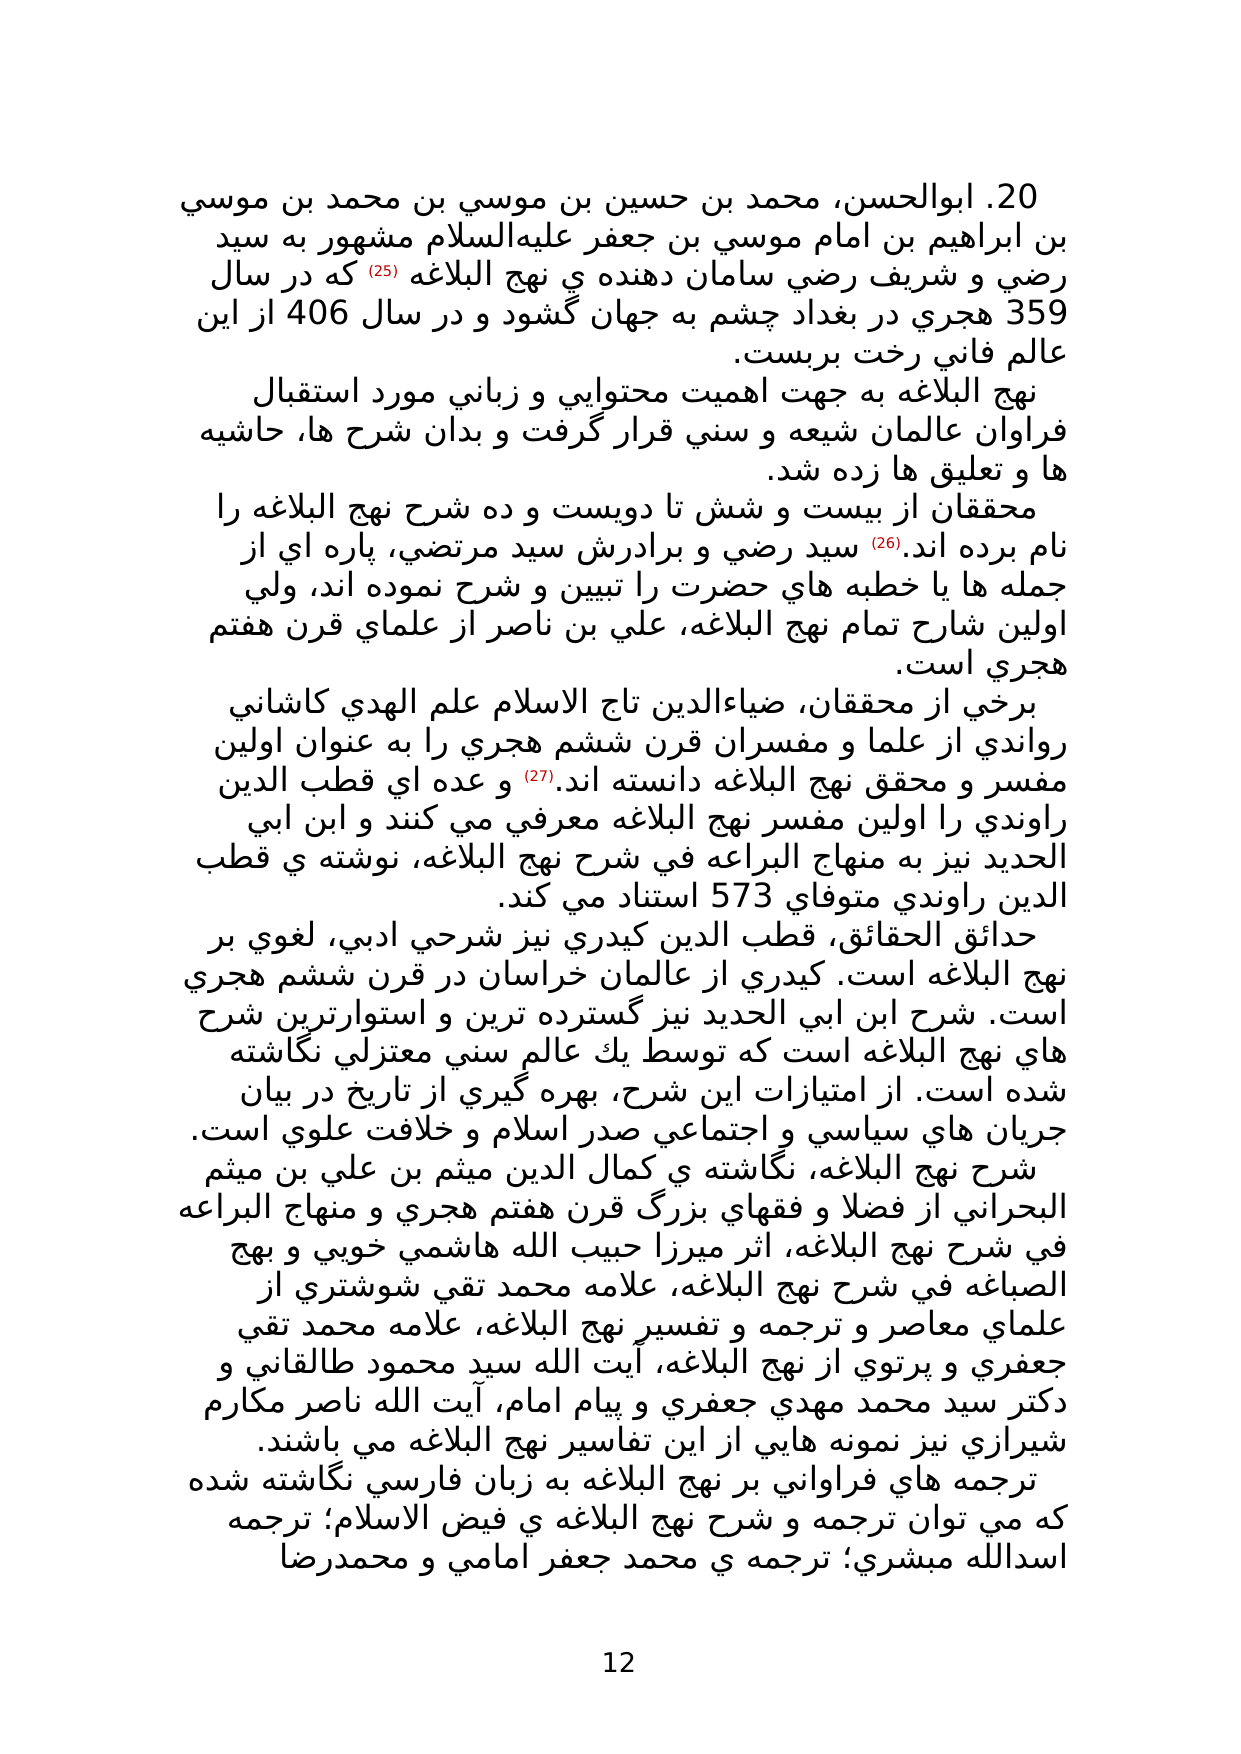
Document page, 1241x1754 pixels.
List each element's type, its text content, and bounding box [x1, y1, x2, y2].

text 20. ابوالحسن، محمد بن حسين بن موسي بن محمد بن موسي بن ابراهيم بن امام موسي بن جعفر عليه‌السلام مشهور به سيد رضي و شريف رضي سامان دهنده ي نهج البلاغه (25) كه در سال 359 هجري در بغداد چشم به جهان گشود و در سال 406 از اين عالم فاني رخت بربست. [169, 177, 1069, 371]
text نهج البلاغه به جهت اهميت محتوايي و زباني مورد استقبال فراوان عالمان شيعه و سني قرار گرفت و بدان شرح ها، حاشيه ها و تعليق ها زده شد. [169, 371, 1069, 488]
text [169, 1459, 1069, 1576]
text شرح نهج البلاغه، نگاشته ي كمال الدين ميثم بن علي بن ميثم البحراني از فضلا و فقهاي بزرگ قرن هفتم هجري و منهاج البراعه في شرح نهج البلاغه، اثر ميرزا حبيب الله هاشمي خويي و بهج الصباغه في شرح نهج البلاغه، علامه محمد تقي شوشتري از علماي معاصر و ترجمه و تفسير نهج البلاغه، علامه محمد تقي جعفري و پرتوي از نهج البلاغه، آيت الله سيد محمود طالقاني و دكتر سيد محمد مهدي جعفري و پيام امام، آيت الله ناصر مكارم شيرازي نيز نمونه هايي از اين تفاسير نهج البلاغه مي باشند. [169, 1148, 1069, 1459]
text برخي از محققان، ضياءالدين تاج الاسلام علم الهدي كاشاني رواندي از علما و مفسران قرن ششم هجري را به عنوان اولين مفسر و محقق نهج البلاغه دانسته اند.(27) و عده اي قطب الدين راوندي را اولين مفسر نهج البلاغه معرفي مي كنند و ابن ابي الحديد نيز به منهاج البراعه في شرح نهج البلاغه، نوشته ي قطب الدين راوندي متوفاي 573 استناد مي كند. [169, 682, 1069, 915]
text حدائق الحقائق، قطب الدين كيدري نيز شرحي ادبي، لغوي بر نهج البلاغه است. كيدري از عالمان خراسان در قرن ششم هجري است. شرح ابن ابي الحديد نيز گسترده ترين و استوارترين شرح هاي نهج البلاغه است كه توسط يك عالم سني معتزلي نگاشته شده است. از امتيازات اين شرح، بهره گيري از تاريخ در بيان جريان هاي سياسي و اجتماعي صدر اسلام و خلافت علوي است. [169, 915, 1069, 1148]
text محققان از بيست و شش تا دويست و ده شرح نهج البلاغه را نام برده اند.(26) سيد رضي و برادرش سيد مرتضي، پاره اي از جمله ها يا خطبه هاي حضرت را تبيين و شرح نموده اند، ولي اولين شارح تمام نهج البلاغه، علي بن ناصر از علماي قرن هفتم هجري است. [169, 488, 1069, 682]
